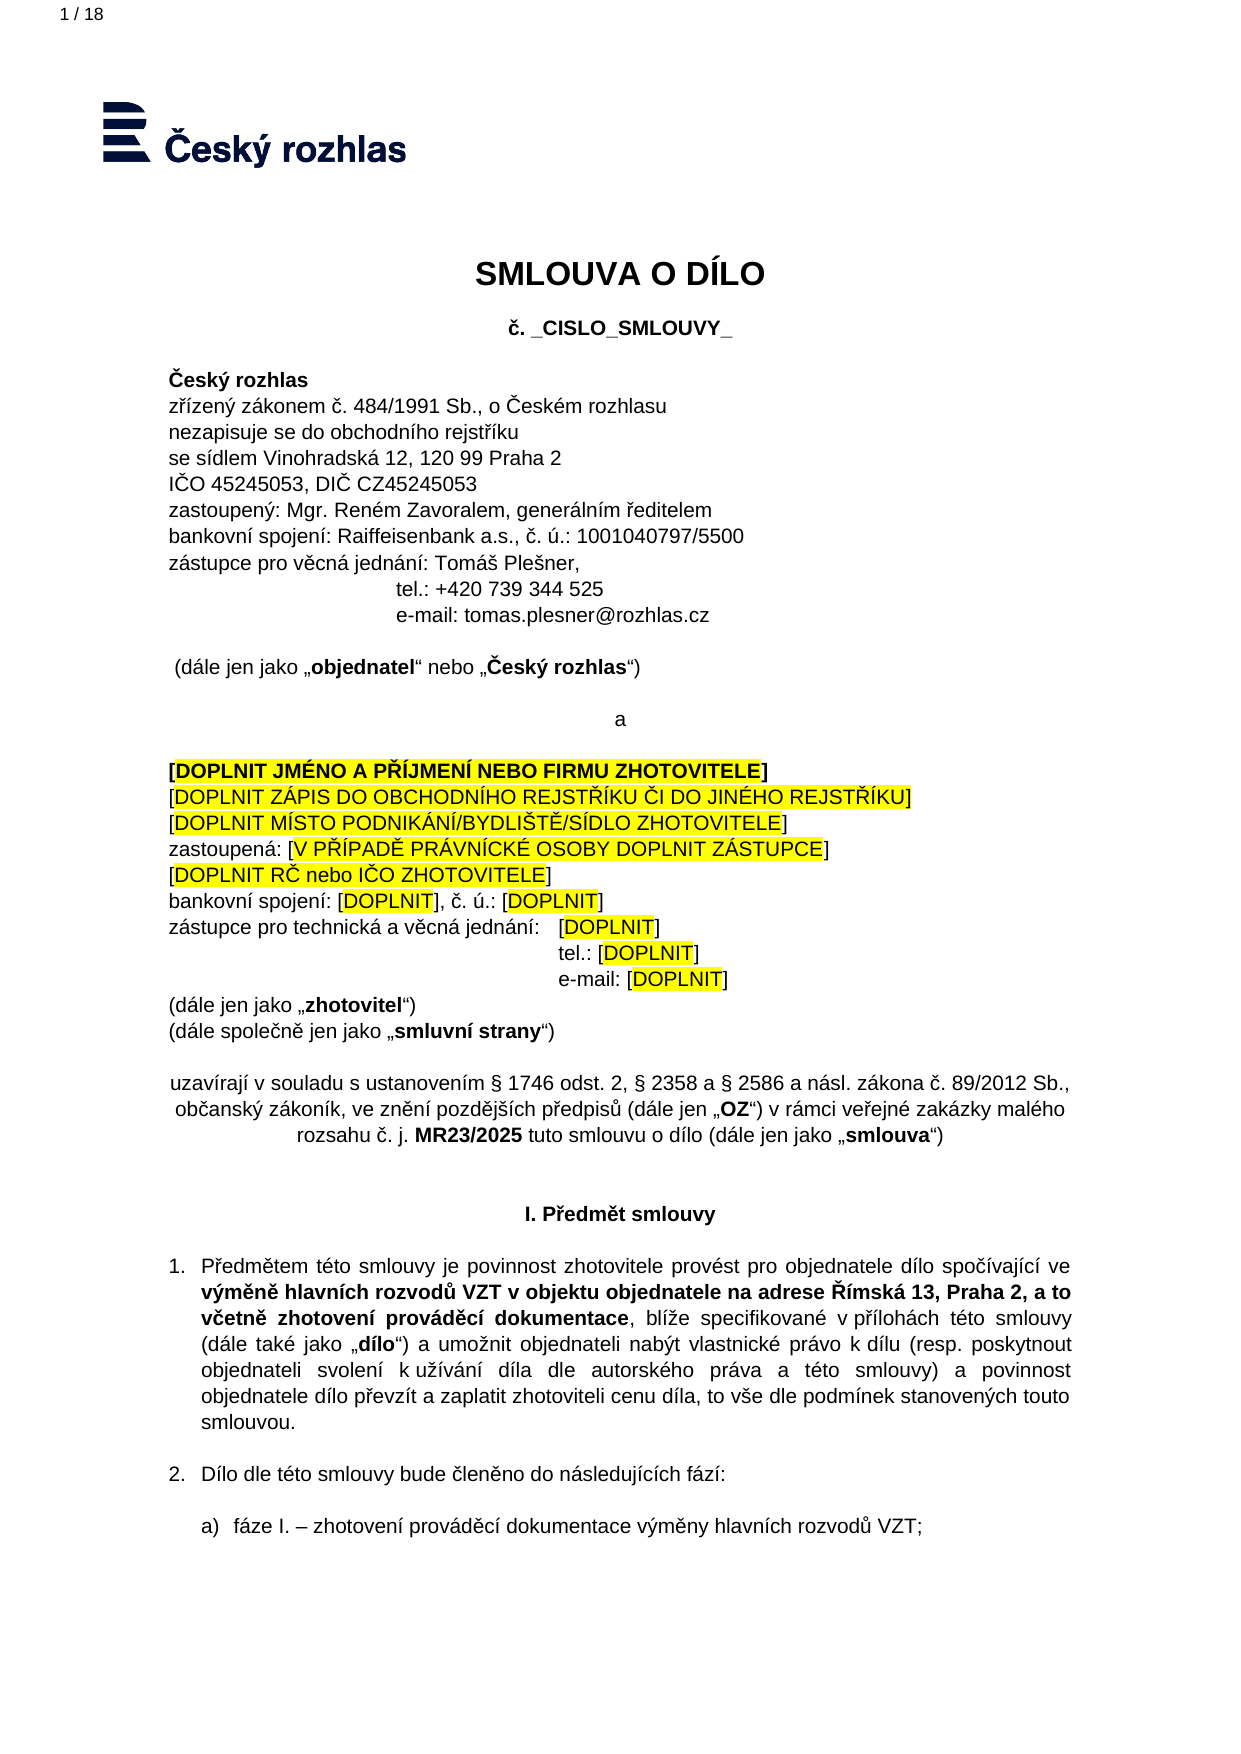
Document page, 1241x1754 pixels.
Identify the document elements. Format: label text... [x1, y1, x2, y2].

text uzavírají v souladu s ustanovením § 1746 odst. 2, § 2358 a § 2586 a násl. zákona č. 89/2012 Sb., občanský zákoník, ve znění pozdějších předpisů (dále jen „OZ“) v rámci veřejné zakázky malého rozsahu č. j. MR23/2025 tuto smlouvu o dílo (dále jen jako „smlouva“) [168, 1070, 1072, 1148]
list Předmětem této smlouvy je povinnost zhotovitele provést pro objednatele dílo spočívající ve výměně hlavních rozvodů VZT v objektu objednatele na adrese Římská 13, Praha 2, a to včetně zhotovení prováděcí dokumentace, blíže specifikované v přílohách této smlouvy (dále také jako „dílo“) a umožnit objednateli nabýt vlastnické právo k dílu (resp. poskytnout objednateli svolení k užívání díla dle autorského práva a této smlouvy) a povinnost objednatele dílo převzít a zaplatit zhotoviteli cenu díla, to vše dle podmínek stanovených touto smlouvou. [168, 1252, 1072, 1434]
text zastoupená: [V PŘÍPADĚ PRÁVNÍCKÉ OSOBY DOPLNIT ZÁSTUPCE] [168, 836, 1072, 862]
text bankovní spojení: Raiffeisenbank a.s., č. ú.: 1001040797/5500 [168, 523, 1072, 549]
text [DOPLNIT ZÁPIS DO OBCHODNÍHO REJSTŘÍKU ČI DO JINÉHO REJSTŘÍKU] [168, 783, 1072, 809]
text zřízený zákonem č. 484/1991 Sb., o Českém rozhlasu [168, 393, 1072, 419]
text zástupce pro technická a věcná jednání: [DOPLNIT] [168, 914, 1072, 940]
text e-mail: tomas.plesner@rozhlas.cz [168, 601, 1072, 627]
text tel.: +420 739 344 525 [168, 575, 1072, 601]
text (dále jen jako „zhotovitel“) [168, 992, 1072, 1018]
text Český rozhlas [168, 367, 1072, 393]
picture [103, 102, 406, 168]
text [DOPLNIT MÍSTO PODNIKÁNÍ/BYDLIŠTĚ/SÍDLO ZHOTOVITELE] [168, 809, 1072, 836]
text tel.: [DOPLNIT] [168, 940, 1072, 966]
title SMLOUVA O DÍLO [168, 250, 1072, 294]
text a [168, 705, 1072, 731]
text (dále společně jen jako „smluvní strany“) [168, 1018, 1072, 1044]
text [DOPLNIT JMÉNO A PŘÍJMENÍ NEBO FIRMU ZHOTOVITELE] [168, 757, 1072, 783]
list fáze I. – zhotovení prováděcí dokumentace výměny hlavních rozvodů VZT; [201, 1513, 1072, 1539]
text č. _CISLO_SMLOUVY_ [168, 315, 1072, 341]
text zástupce pro věcná jednání: Tomáš Plešner, [168, 549, 1072, 575]
text (dále jen jako „objednatel“ nebo „Český rozhlas“) [168, 653, 1072, 679]
text IČO 45245053, DIČ CZ45245053 [168, 471, 1072, 497]
subtitle Předmět smlouvy [168, 1200, 1072, 1226]
text zastoupený: Mgr. Reném Zavoralem, generálním ředitelem [168, 497, 1072, 523]
text bankovní spojení: [DOPLNIT], č. ú.: [DOPLNIT] [168, 888, 1072, 914]
text nezapisuje se do obchodního rejstříku [168, 419, 1072, 445]
text e-mail: [DOPLNIT] [168, 966, 1072, 992]
text [DOPLNIT RČ nebo IČO ZHOTOVITELE] [168, 862, 1072, 888]
text se sídlem Vinohradská 12, 120 99 Praha 2 [168, 445, 1072, 471]
list Dílo dle této smlouvy bude členěno do následujících fází: [168, 1461, 1072, 1487]
